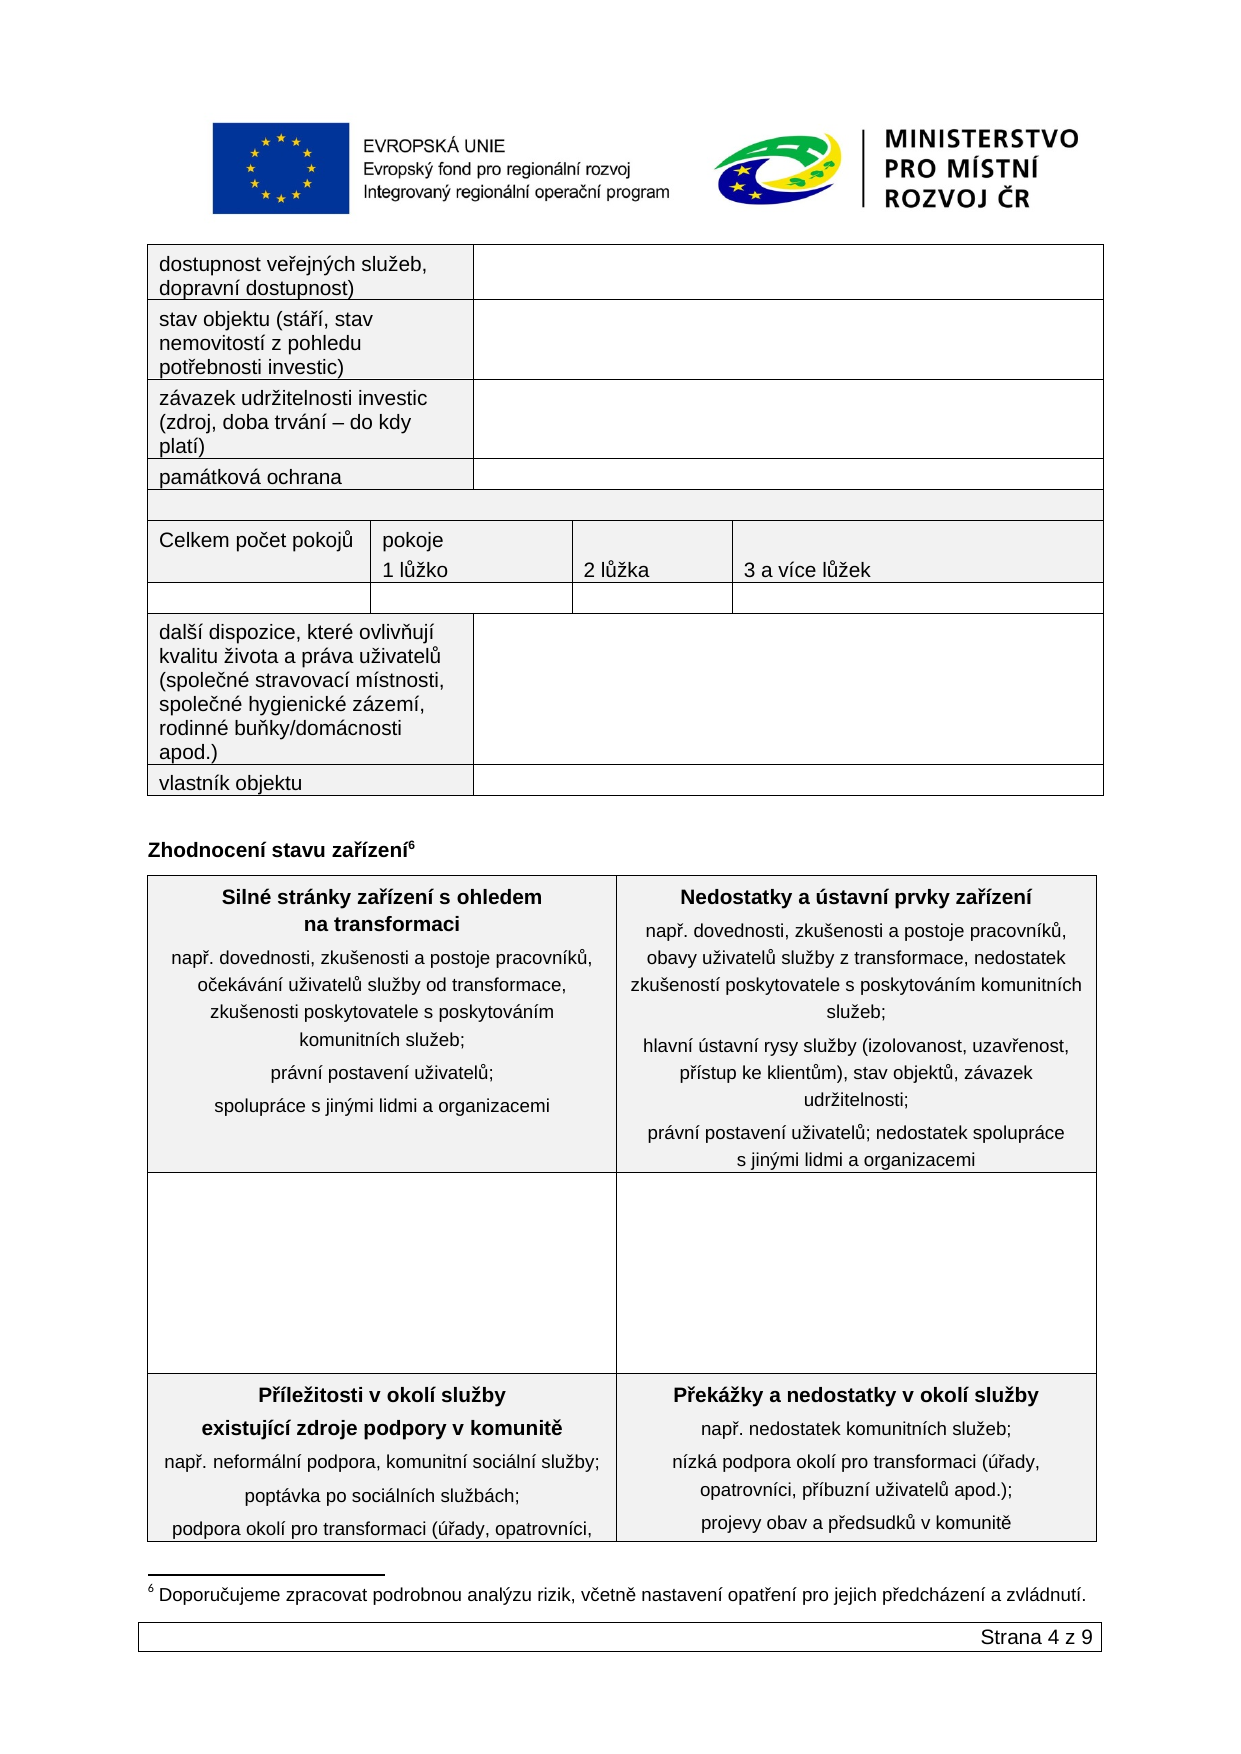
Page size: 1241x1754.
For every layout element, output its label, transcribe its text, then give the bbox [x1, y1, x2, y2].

table_cell [474, 459, 1103, 489]
table_cell pokoje 1 lůžko [371, 521, 572, 582]
table_cell 2 lůžka [573, 521, 732, 582]
table_cell [474, 245, 1103, 299]
table_cell [573, 583, 732, 613]
table_cell Celkem počet pokojů [148, 521, 370, 582]
table_cell [148, 1173, 616, 1373]
table_cell 3 a více lůžek [733, 521, 1103, 582]
table_header Nedostatky a ústavní prvky zařízení např. dovednosti, zkušenosti a postoje pracovníků, obavy uživatelů služby z transformace, nedostatek zkušeností poskytovatele s poskytováním komunitních služeb; hlavní ústavní rysy služby (izolovanost, uzavřenost, přístup ke klientům), stav objektů, závazek udržitelnosti; právní postavení uživatelů; nedostatek spolupráce s jinými lidmi a organizacemi [617, 876, 1096, 1172]
table_header Silné stránky zařízení s ohledem na transformaci např. dovednosti, zkušenosti a postoje pracovníků, očekávání uživatelů služby od transformace, zkušenosti poskytovatele s poskytováním komunitních služeb; právní postavení uživatelů; spolupráce s jinými lidmi a organizacemi [148, 876, 616, 1172]
table_cell památková ochrana [148, 459, 473, 489]
table_cell závazek udržitelnosti investic (zdroj, doba trvání – do kdy platí) [148, 380, 473, 458]
table_cell [474, 300, 1103, 378]
table_cell [474, 765, 1103, 795]
table_cell [733, 583, 1103, 613]
table_cell [371, 583, 572, 613]
table_cell stav objektu (stáří, stav nemovitostí z pohledu potřebnosti investic) [148, 300, 473, 378]
table_cell [148, 583, 370, 613]
text Zhodnocení stavu zařízení [148, 836, 1093, 863]
table_cell další dispozice, které ovlivňují kvalitu života a práva uživatelů (společné stravovací místnosti, společné hygienické zázemí, rodinné buňky/domácnosti apod.) [148, 614, 473, 764]
table_cell [148, 490, 1103, 520]
table_cell umístění v lokalitě (velikost obce, návaznost na okolí, dostupnost veřejných služeb, dopravní dostupnost) [148, 245, 473, 299]
picture [182, 91, 1108, 244]
table_cell [617, 1173, 1096, 1373]
table_cell [474, 614, 1103, 764]
table_cell vlastník objektu [148, 765, 473, 795]
table_cell [474, 380, 1103, 458]
